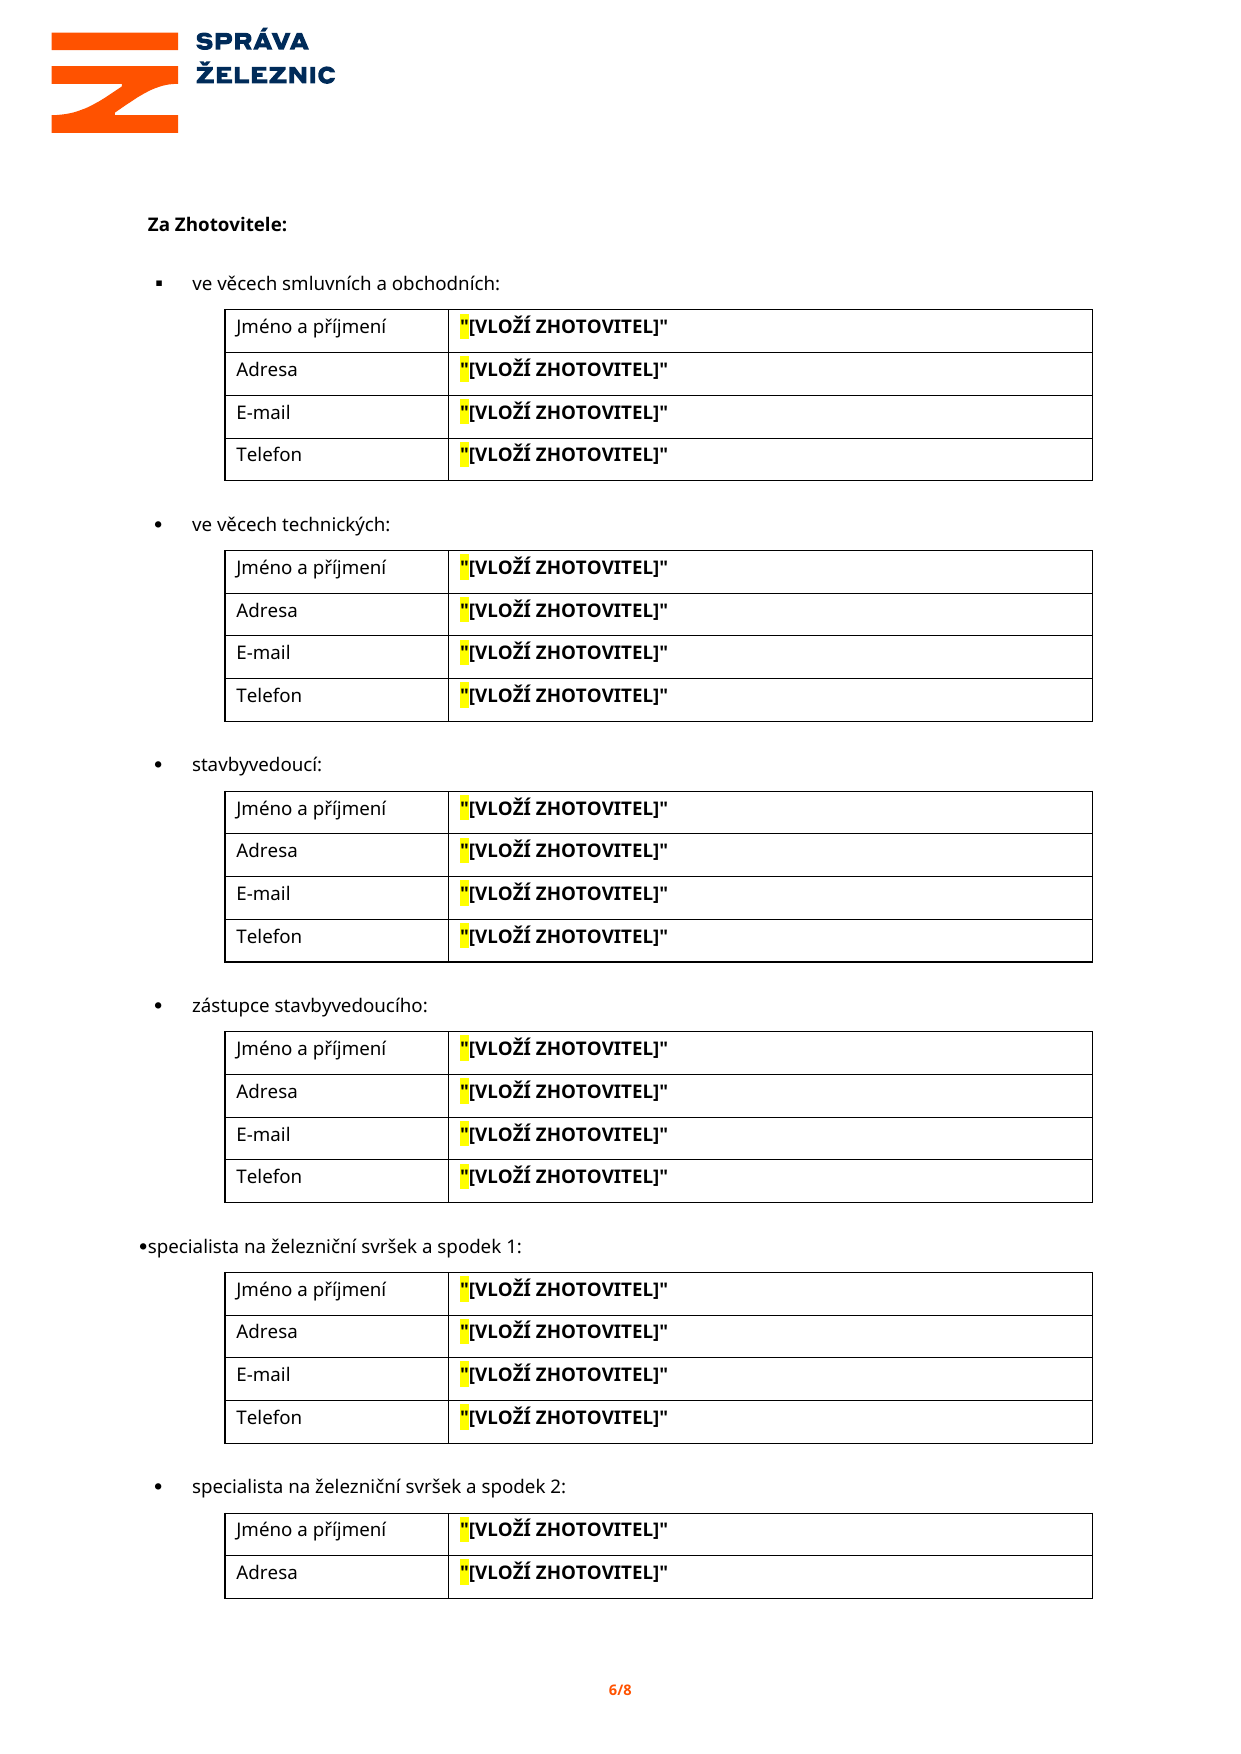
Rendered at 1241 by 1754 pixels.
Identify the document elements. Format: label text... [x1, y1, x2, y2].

list zástupce stavbyvedoucího: [155, 987, 1093, 1019]
table_cell Adresa [226, 1316, 448, 1357]
table_cell [449, 877, 1092, 919]
table_cell Adresa [226, 834, 448, 876]
table_cell [449, 636, 1092, 678]
table_cell Adresa [226, 353, 448, 395]
table_cell E-mail [226, 636, 448, 678]
table_cell E-mail [226, 1358, 448, 1400]
table_cell Adresa [226, 1556, 448, 1598]
table_cell E-mail [226, 1118, 448, 1159]
table_cell [449, 834, 1092, 876]
table_cell [449, 439, 1092, 480]
list specialista na železniční svršek a spodek 1: [140, 1228, 1093, 1259]
text Za Zhotovitele: [148, 211, 1093, 237]
table_cell Telefon [226, 439, 448, 480]
table_header Jméno a příjmení [226, 792, 448, 833]
table_cell [449, 1160, 1092, 1202]
table_cell [449, 353, 1092, 395]
table_header [449, 1032, 1092, 1074]
table_cell [449, 1401, 1092, 1443]
table_cell Telefon [226, 1401, 448, 1443]
table_header Jméno a příjmení [226, 310, 448, 352]
table_header Jméno a příjmení [226, 1032, 448, 1074]
table_cell Adresa [226, 594, 448, 635]
table_cell [449, 679, 1092, 721]
table_header Jméno a příjmení [226, 1514, 448, 1555]
list ve věcech technických: [155, 506, 1093, 537]
table_header Jméno a příjmení [226, 551, 448, 593]
table_cell E-mail [226, 396, 448, 437]
table_cell Telefon [226, 679, 448, 721]
table_header [449, 792, 1092, 833]
table_cell [449, 920, 1092, 961]
list specialista na železniční svršek a spodek 2: [155, 1469, 1093, 1500]
table_header [449, 310, 1092, 352]
table_cell [449, 1075, 1092, 1117]
table_header [449, 551, 1092, 593]
table_header [449, 1514, 1092, 1555]
table_cell [449, 1556, 1092, 1598]
table_cell Adresa [226, 1075, 448, 1117]
table_header Jméno a příjmení [226, 1273, 448, 1314]
table_cell [449, 1316, 1092, 1357]
list stavbyvedoucí: [155, 747, 1093, 778]
list ve věcech smluvních a obchodních: [154, 266, 1093, 297]
table_cell Telefon [226, 920, 448, 961]
table_header [449, 1273, 1092, 1314]
table_cell [449, 594, 1092, 635]
table_cell [449, 396, 1092, 437]
table_cell Telefon [226, 1160, 448, 1202]
table_cell E-mail [226, 877, 448, 919]
table_cell [449, 1358, 1092, 1400]
table_cell [449, 1118, 1092, 1159]
